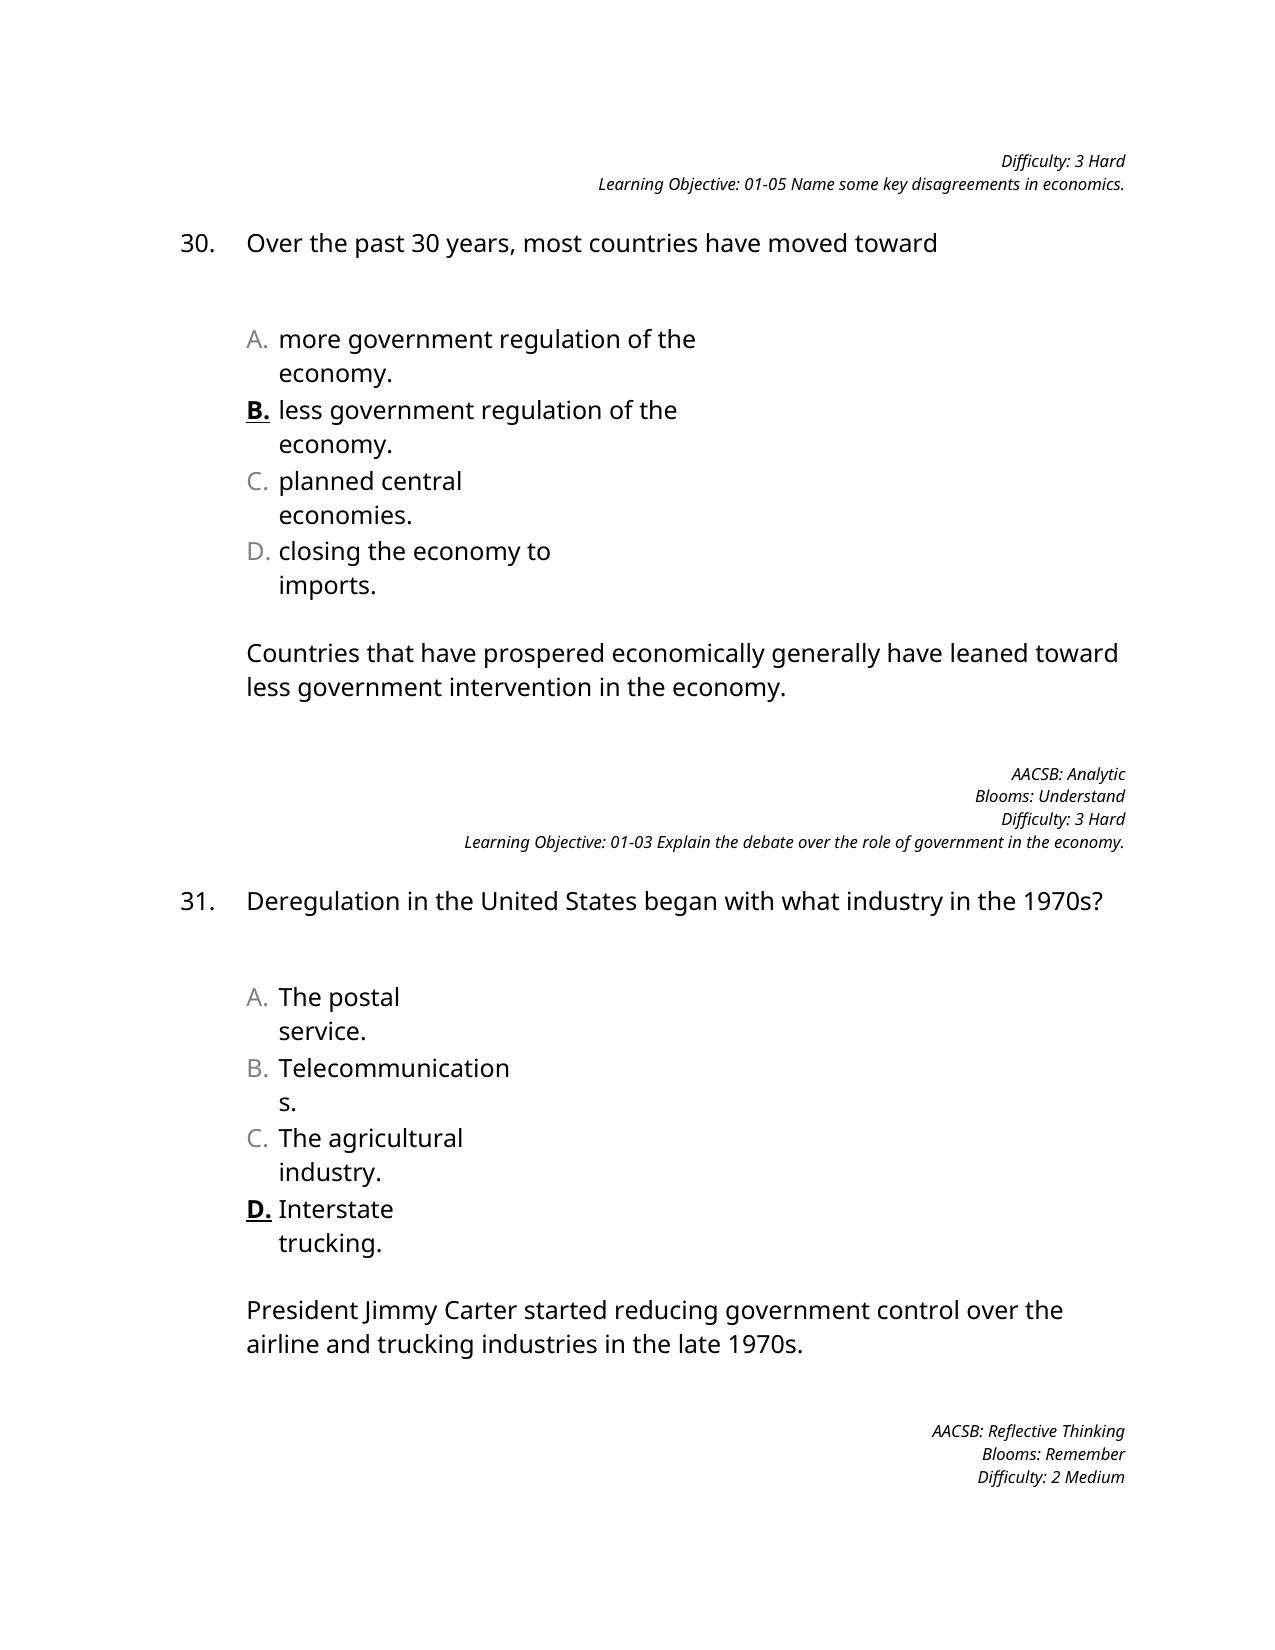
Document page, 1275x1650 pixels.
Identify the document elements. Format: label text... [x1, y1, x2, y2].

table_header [180, 1420, 1125, 1488]
table_header AACSB: Analytic Blooms: Understand Difficulty: 3 Hard Learning Objective: 01-03 Explain the debate over the role of government in the economy. [180, 762, 1125, 881]
table_header Over the past 30 years, most countries have moved toward Countries that have prospered economically generally have leaned toward less government intervention in the economy. [246, 226, 1125, 737]
table_header 31. [180, 884, 246, 1394]
table_header 30. [180, 226, 246, 737]
table_header Deregulation in the United States began with what industry in the 1970s? President Jimmy Carter started reducing government control over the airline and trucking industries in the late 1970s. [246, 884, 1125, 1394]
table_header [180, 150, 1125, 223]
